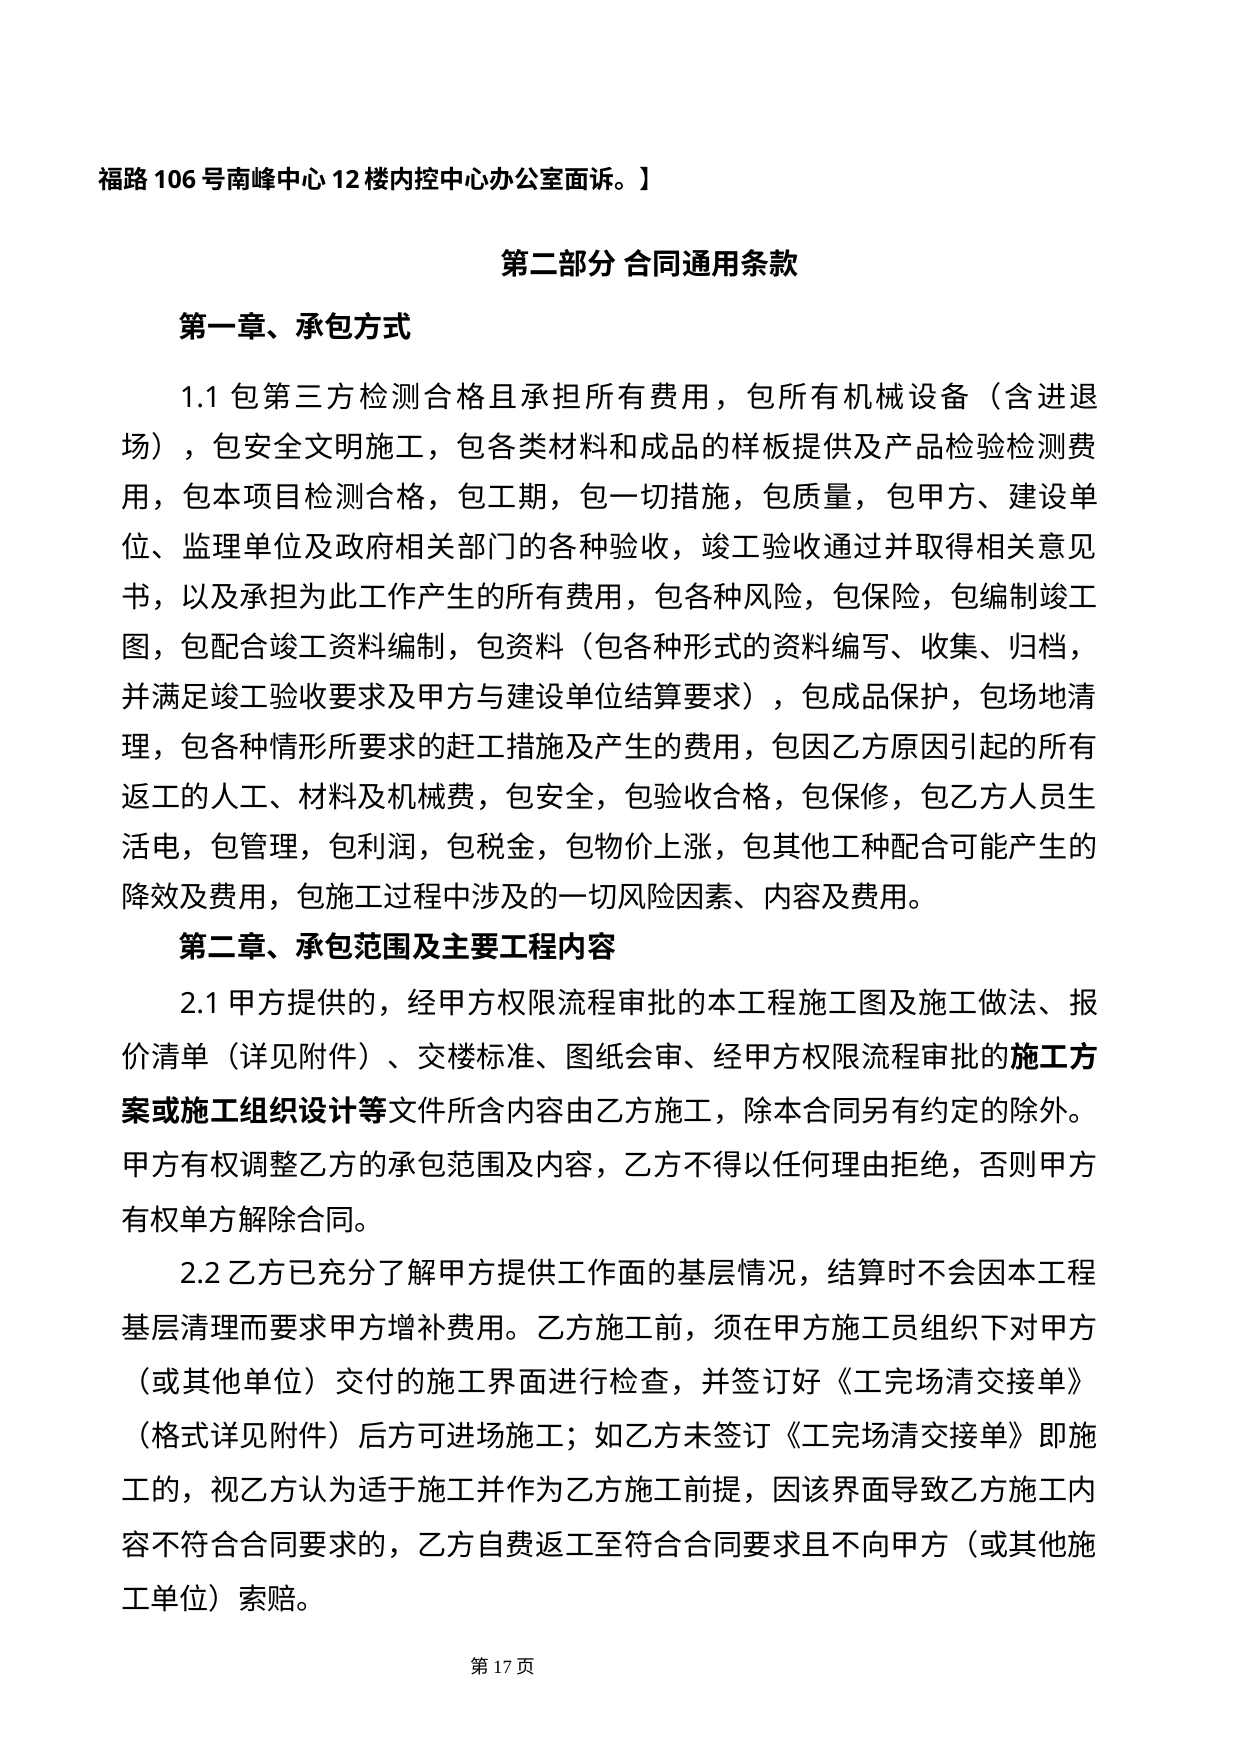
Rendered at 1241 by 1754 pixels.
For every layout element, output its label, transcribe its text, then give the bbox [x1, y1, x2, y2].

text 1.1包第三方检测合格且承担所有费用，包所有机械设备（含进退场），包安全文明施工，包各类材料和成品的样板提供及产品检验检测费用，包本项目检测合格，包工期，包一切措施，包质量，包甲方、建设单位、监理单位及政府相关部门的各种验收，竣工验收通过并取得相关意见书，以及承担为此工作产生的所有费用，包各种风险，包保险，包编制竣工图，包配合竣工资料编制，包资料（包各种形式的资料编写、收集、归档，并满足竣工验收要求及甲方与建设单位结算要求），包成品保护，包场地清理，包各种情形所要求的赶工措施及产生的费用，包因乙方原因引起的所有返工的人工、材料及机械费，包安全，包验收合格，包保修，包乙方人员生活电，包管理，包利润，包税金，包物价上涨，包其他工种配合可能产生的降效及费用，包施工过程中涉及的一切风险因素、内容及费用。 [121, 367, 1098, 917]
text 第二章、承包范围及主要工程内容 [120, 917, 1098, 967]
text 2.1甲方提供的，经甲方权限流程审批的本工程施工图及施工做法、报价清单（详见附件）、交楼标准、图纸会审、经甲方权限流程审批的施工方案或施工组织设计等文件所含内容由乙方施工，除本合同另有约定的除外。甲方有权调整乙方的承包范围及内容，乙方不得以任何理由拒绝，否则甲方有权单方解除合同。 [121, 967, 1098, 1238]
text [98, 153, 1098, 197]
text 2.2乙方已充分了解甲方提供工作面的基层情况，结算时不会因本工程基层清理而要求甲方增补费用。乙方施工前，须在甲方施工员组织下对甲方（或其他单位）交付的施工界面进行检查，并签订好《工完场清交接单》（格式详见附件）后方可进场施工；如乙方未签订《工完场清交接单》即施工的，视乙方认为适于施工并作为乙方施工前提，因该界面导致乙方施工内容不符合合同要求的，乙方自费返工至符合合同要求且不向甲方（或其他施工单位）索赔。 [121, 1238, 1098, 1617]
list 合同通用条款 [142, 241, 1098, 283]
text 第一章、承包方式 [120, 304, 1098, 346]
